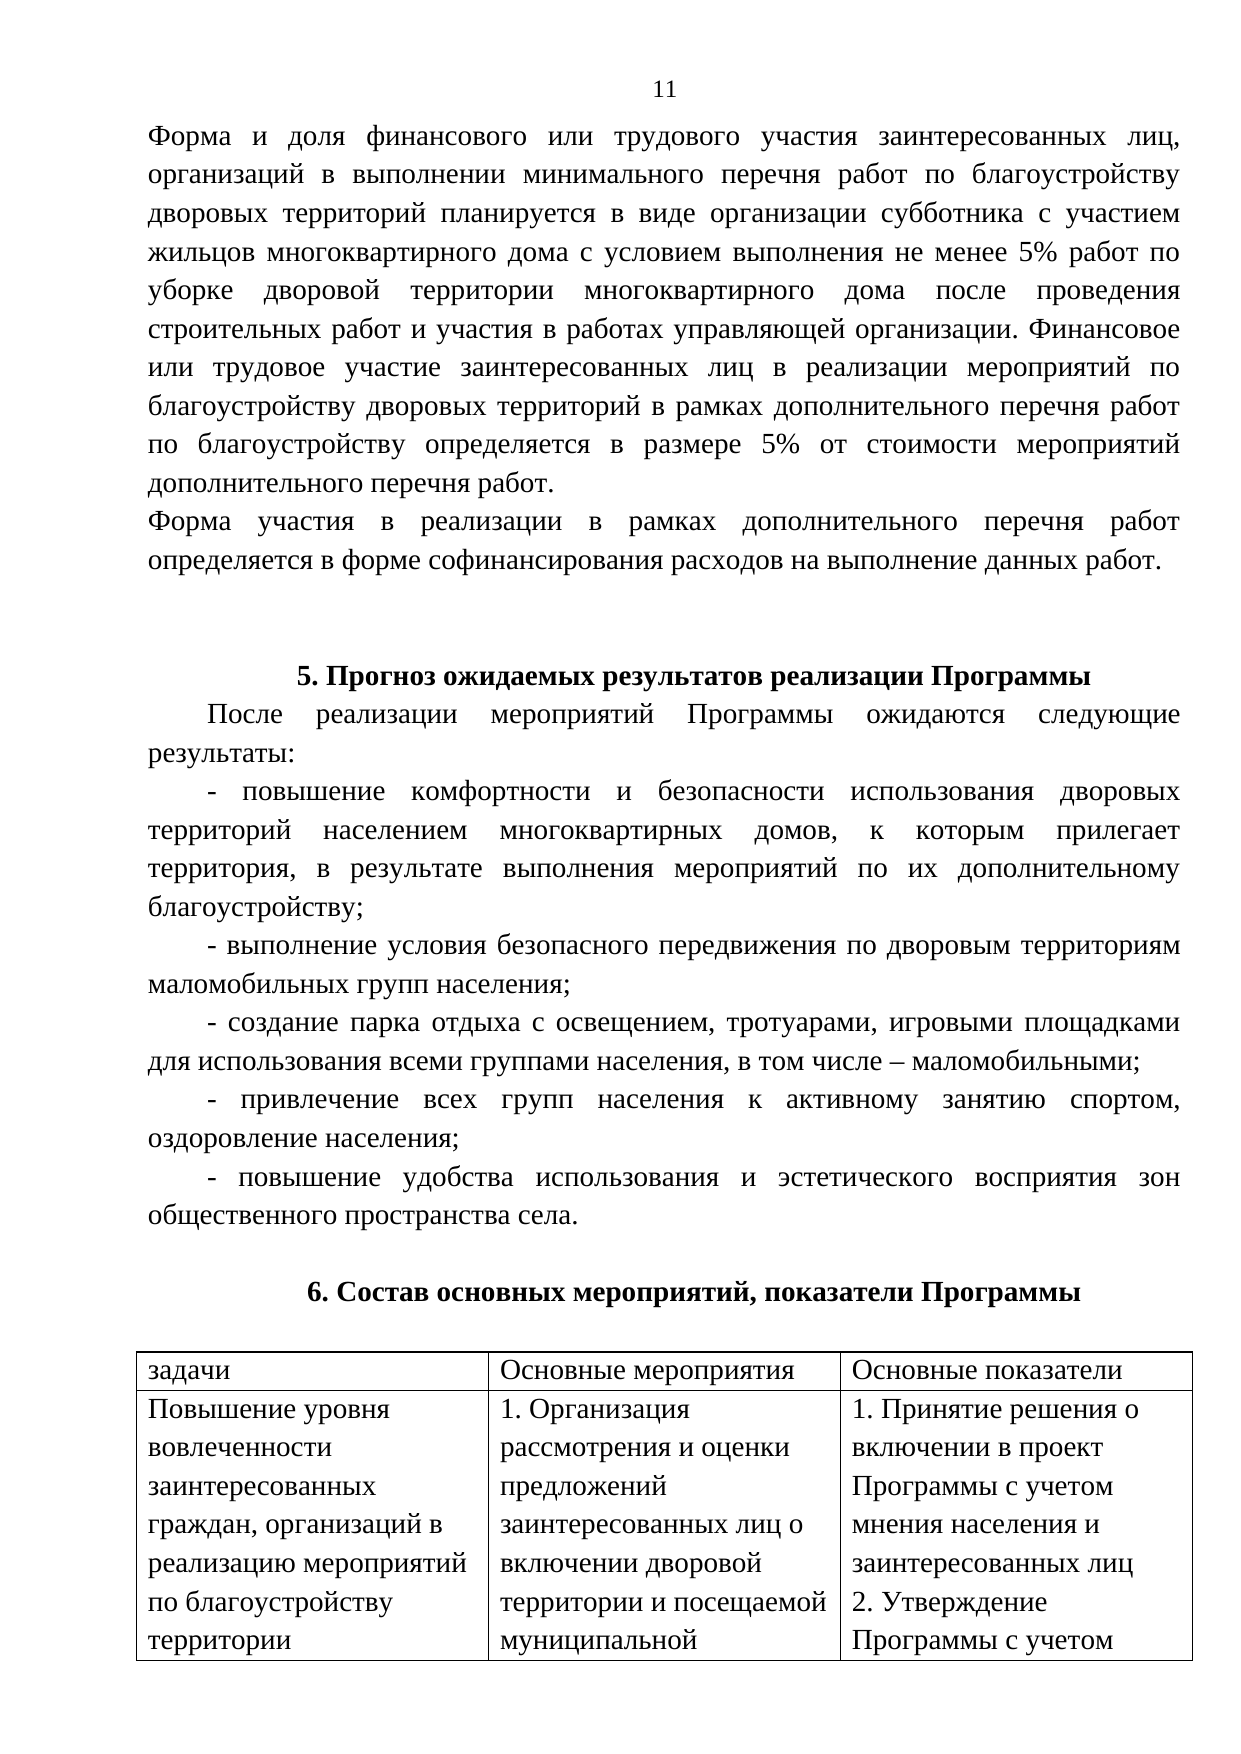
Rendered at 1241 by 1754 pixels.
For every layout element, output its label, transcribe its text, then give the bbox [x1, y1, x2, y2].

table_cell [137, 1391, 488, 1659]
text - привлечение всех групп населения к активному занятию спортом, оздоровление населения; [148, 1082, 1181, 1154]
text Форма участия в реализации в рамках дополнительного перечня работ определяется в форме софинансирования расходов на выполнение данных работ. [148, 503, 1181, 576]
text - создание парка отдыха с освещением, тротуарами, игровыми площадками для использования всеми группами населения, в том числе – маломобильными; [148, 1004, 1181, 1077]
text - выполнение условия безопасного передвижения по дворовым территориям маломобильных групп населения; [148, 927, 1181, 999]
text После реализации мероприятий Программы ожидаются следующие результаты: [148, 696, 1181, 768]
text - повышение удобства использования и эстетического восприятия зон общественного пространства села. [148, 1159, 1181, 1231]
text Форма и доля финансового или трудового участия заинтересованных лиц, организаций в выполнении минимального перечня работ по благоустройству дворовых территорий планируется в виде организации субботника с участием жильцов многоквартирного дома с условием выполнения не менее 5% работ по уборке дворовой территории многоквартирного дома после проведения строительных работ и участия в работах управляющей организации. Финансовое или трудовое участие заинтересованных лиц в реализации мероприятий по благоустройству дворовых территорий в рамках дополнительного перечня работ по благоустройству определяется в размере 5% от стоимости мероприятий дополнительного перечня работ. [148, 118, 1181, 498]
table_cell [489, 1391, 840, 1659]
table_header задачи [137, 1353, 488, 1390]
text - повышение комфортности и безопасности использования дворовых территорий населением многоквартирных домов, к которым прилегает территория, в результате выполнения мероприятий по их дополнительному благоустройству; [148, 773, 1181, 922]
text 6. Состав основных мероприятий, показатели Программы [148, 1274, 1181, 1308]
table_header Основные показатели [841, 1353, 1192, 1390]
text 5. Прогноз ожидаемых результатов реализации Программы [148, 658, 1181, 691]
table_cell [841, 1391, 1192, 1659]
table_header Основные мероприятия [489, 1353, 840, 1390]
